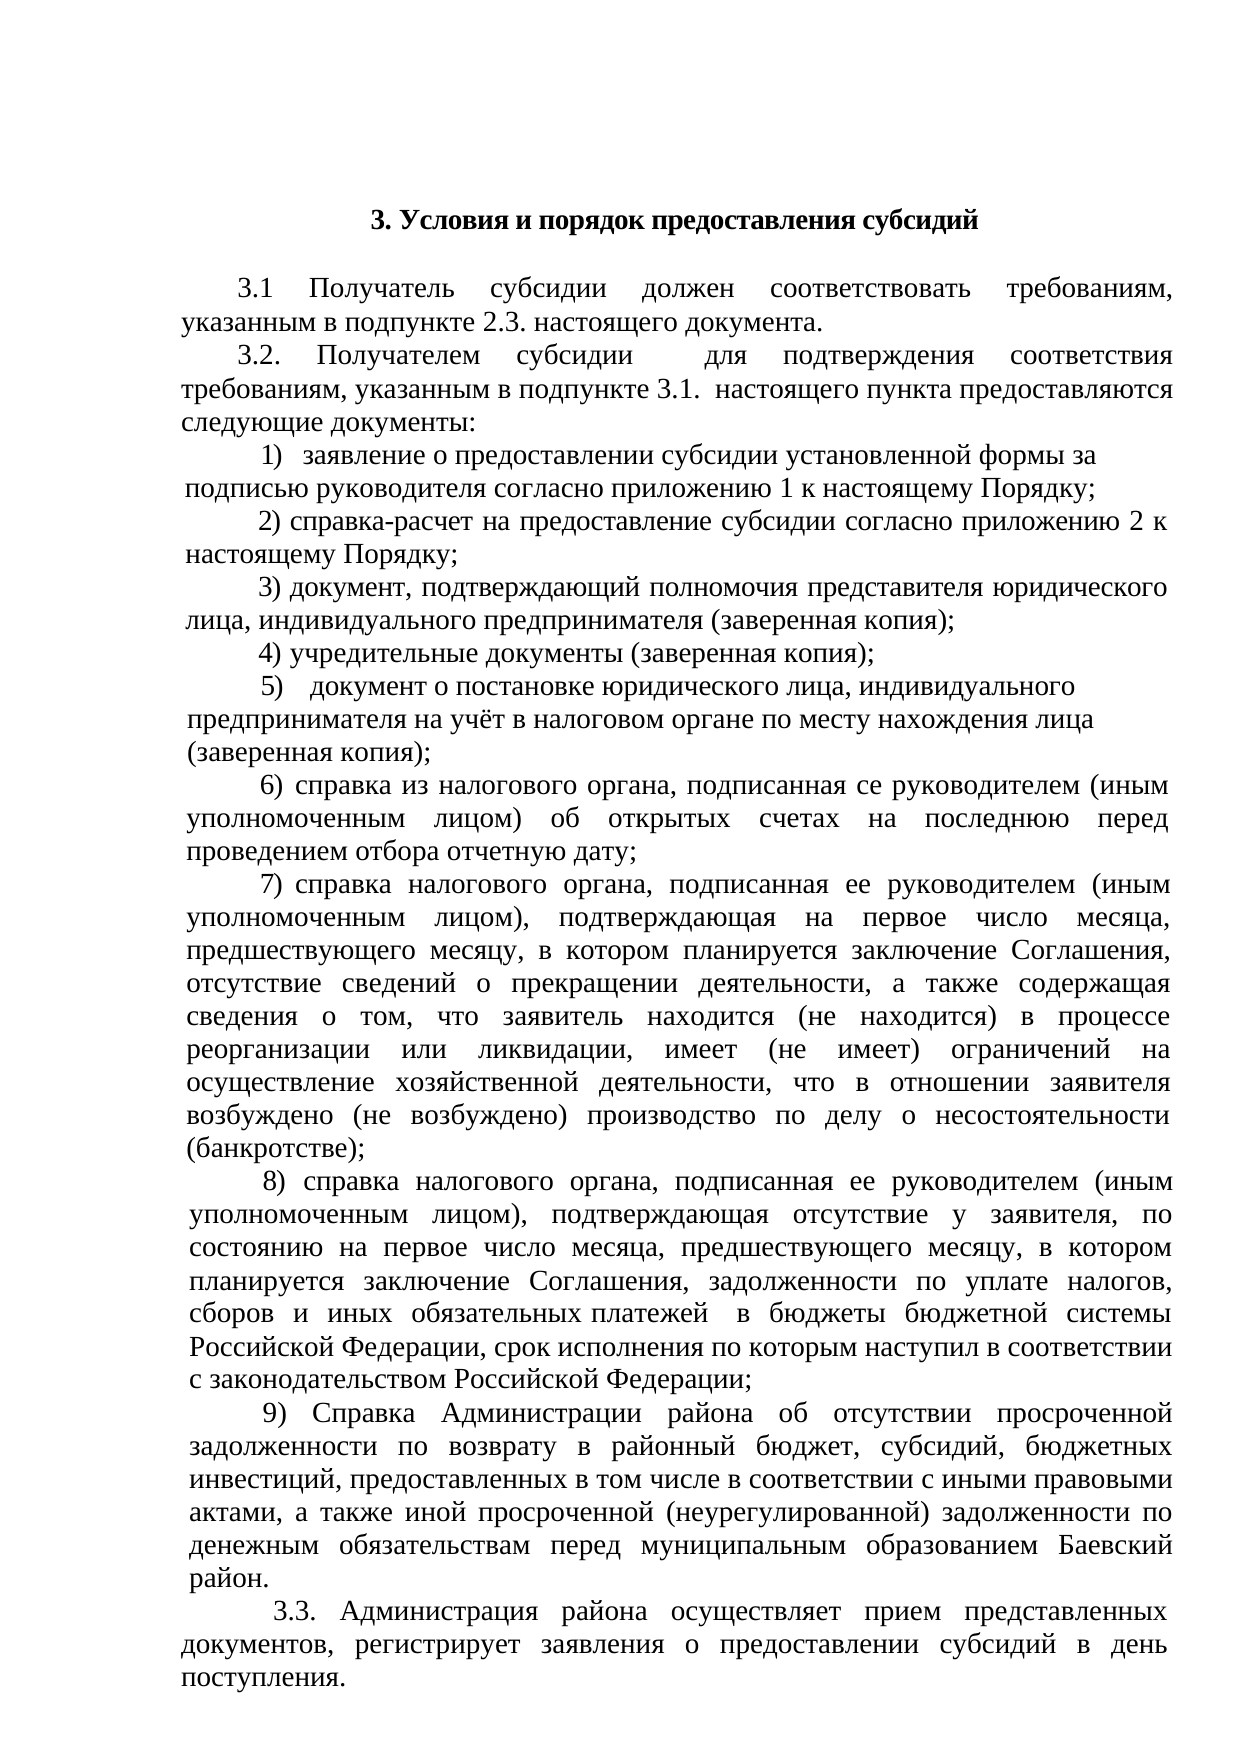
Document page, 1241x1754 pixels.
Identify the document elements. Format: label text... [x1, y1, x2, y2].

text 3. Условия и порядок предоставления субсидий [181, 203, 1169, 237]
list справка из налогового органа, подписанная се руководителем (иным уполномоченным лицом) об открытых счетах на последнюю перед проведением отбора отчетную дату; [186, 768, 1170, 867]
list учредительные документы (заверенная копия); [258, 636, 1173, 669]
list документ, подтверждающий полномочия представителя юридического лица, индивидуального предпринимателя (заверенная копия); [185, 570, 1167, 636]
text 1) заявление о предоставлении субсидии установленной формы за подписью руководителя согласно приложению 1 к настоящему Порядку; [184, 438, 1168, 504]
list справка-расчет на предоставление субсидии согласно приложению 2 к настоящему Порядку; [185, 504, 1167, 570]
text 9) Справка Администрации района об отсутствии просроченной задолженности по возврату в районный бюджет, субсидий, бюджетных инвестиций, предоставленных в том числе в соответствии с иными правовыми актами, а также иной просроченной (неурегулированной) задолженности по денежным обязательствам перед муниципальным образованием Баевский район. [189, 1396, 1173, 1594]
list справка налогового органа, подписанная ее руководителем (иным уполномоченным лицом), подтверждающая на первое число месяца, предшествующего месяцу, в котором планируется заключение Соглашения, отсутствие сведений о прекращении деятельности, а также содержащая сведения о том, что заявитель находится (не находится) в процессе реорганизации или ликвидации, имеет (не имеет) ограничений на осуществление хозяйственной деятельности, что в отношении заявителя возбуждено (не возбуждено) производство по делу о несостоятельности (банкротстве); [186, 867, 1171, 1164]
text 8) справка налогового органа, подписанная ее руководителем (иным уполномоченным лицом), подтверждающая отсутствие у заявителя, по состоянию на первое число месяца, предшествующего месяцу, в котором планируется заключение Соглашения, задолженности по уплате налогов, сборов и иных обязательных платежей в бюджеты бюджетной системы Российской Федерации, срок исполнения по которым наступил в соответствии с законодательством Российской Федерации; [189, 1164, 1173, 1396]
text 5) документ о постановке юридического лица, индивидуального предпринимателя на учёт в налоговом органе по месту нахождения лица (заверенная копия); [187, 669, 1170, 768]
text 3.2. Получателем субсидии для подтверждения соответствия требованиям, указанным в подпункте 3.1. настоящего пункта предоставляются следующие документы: [181, 337, 1173, 438]
text 3.1 Получатель субсидии должен соответствовать требованиям, указанным в подпункте 2.3. настоящего документа. [181, 270, 1173, 337]
text 3.3. Администрация района осуществляет прием представленных документов, регистрирует заявления о предоставлении субсидий в день поступления. [181, 1594, 1168, 1693]
